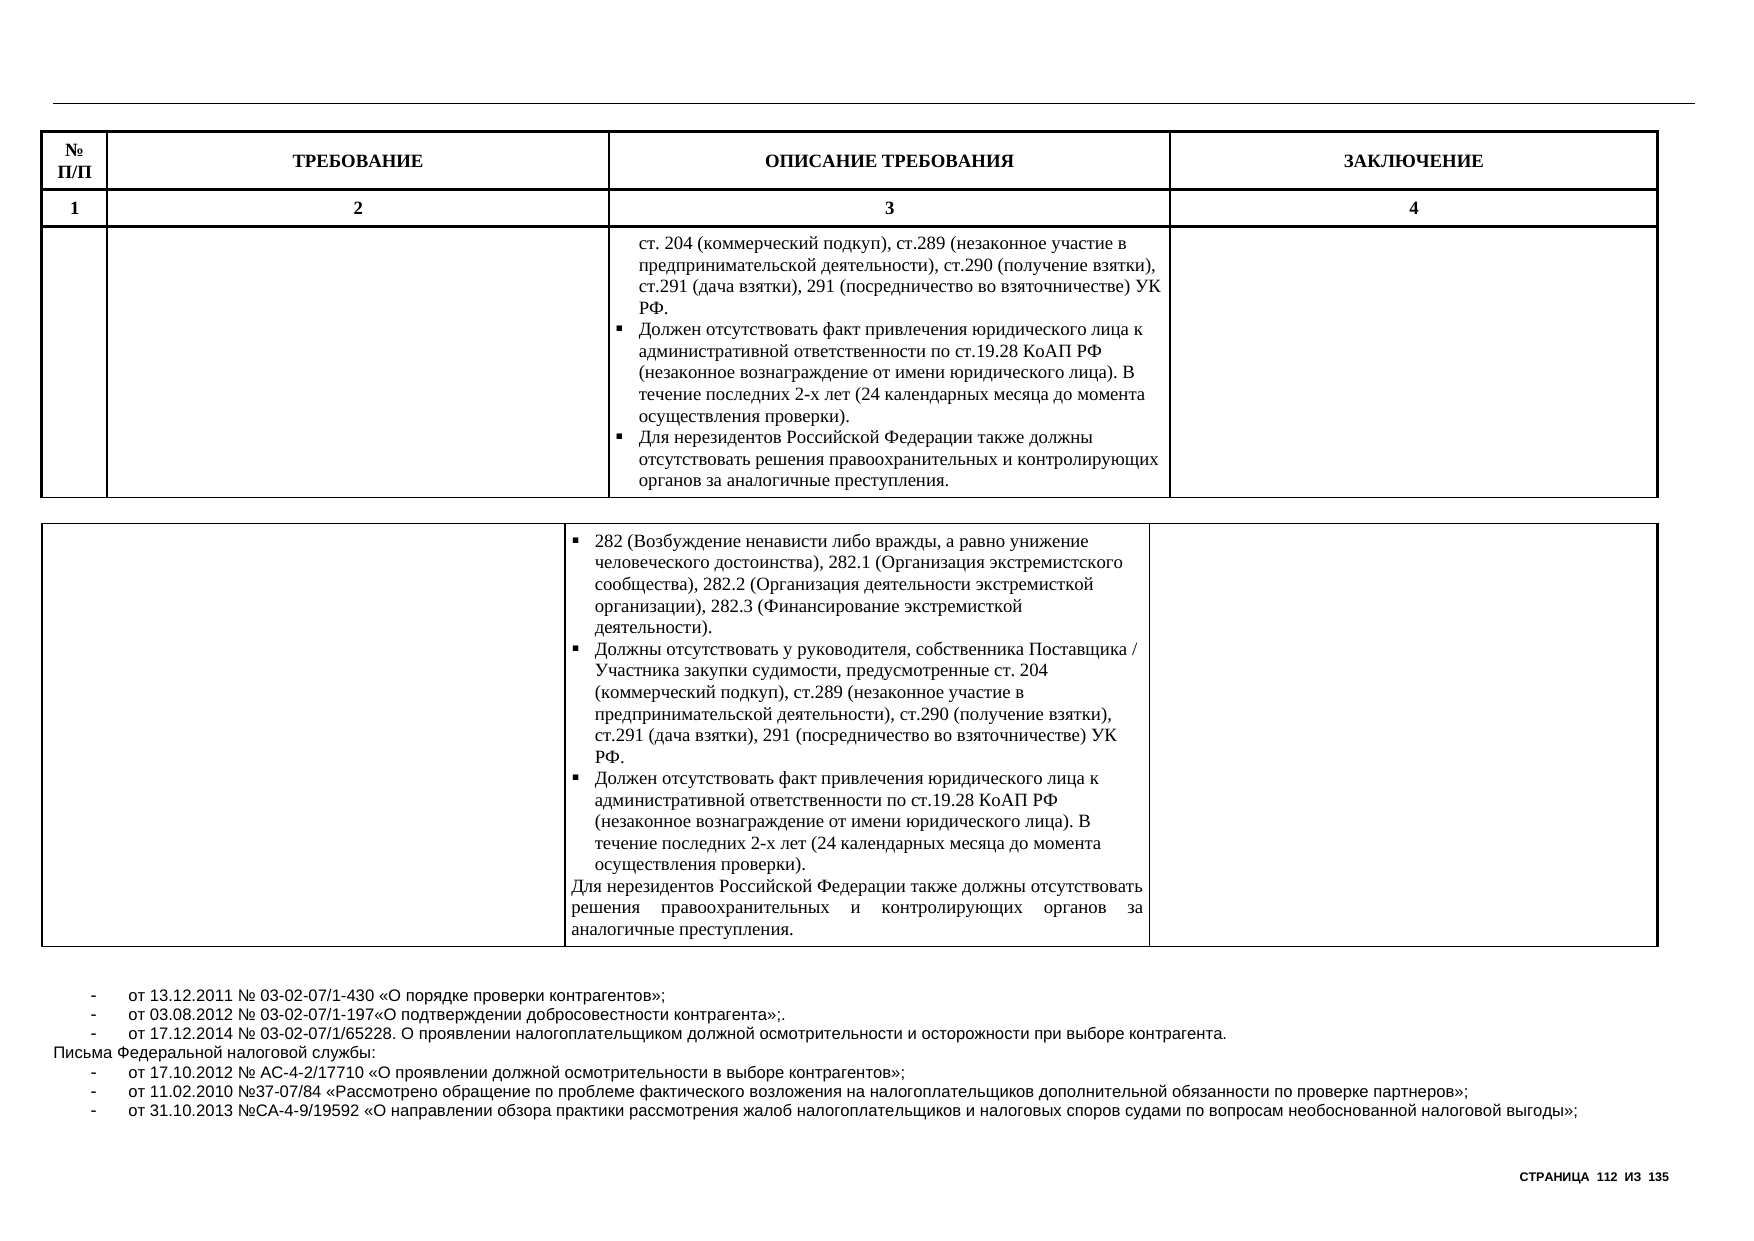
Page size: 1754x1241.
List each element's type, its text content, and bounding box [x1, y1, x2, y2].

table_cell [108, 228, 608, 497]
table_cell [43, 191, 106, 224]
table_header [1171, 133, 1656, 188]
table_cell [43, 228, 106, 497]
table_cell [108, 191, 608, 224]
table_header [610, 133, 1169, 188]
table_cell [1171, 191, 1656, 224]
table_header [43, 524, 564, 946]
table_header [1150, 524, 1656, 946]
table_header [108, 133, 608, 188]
list от 03.08.2012 № 03-02-07/1-197«О подтверждении добросовестности контрагента»;. [91, 1005, 1695, 1024]
list от 17.12.2014 № 03-02-07/1/65228. О проявлении налогоплательщиком должной осмотрительности и осторожности при выборе контрагента. [91, 1024, 1695, 1043]
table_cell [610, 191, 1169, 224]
list от 11.02.2010 №37-07/84 «Рассмотрено обращение по проблеме фактического возложения на налогоплательщиков дополнительной обязанности по проверке партнеров»; [91, 1082, 1695, 1101]
text Письма Федеральной налоговой службы: [53, 1043, 1695, 1062]
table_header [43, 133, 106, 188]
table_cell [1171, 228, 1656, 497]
list от 13.12.2011 № 03-02-07/1-430 «О порядке проверки контрагентов»; [91, 985, 1695, 1005]
list от 31.10.2013 №СА-4-9/19592 «О направлении обзора практики рассмотрения жалоб налогоплательщиков и налоговых споров судами по вопросам необоснованной налоговой выгоды»; [91, 1101, 1695, 1120]
list от 17.10.2012 № АС-4-2/17710 «О проявлении должной осмотрительности в выборе контрагентов»; [91, 1062, 1695, 1082]
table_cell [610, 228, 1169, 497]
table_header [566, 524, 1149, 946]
